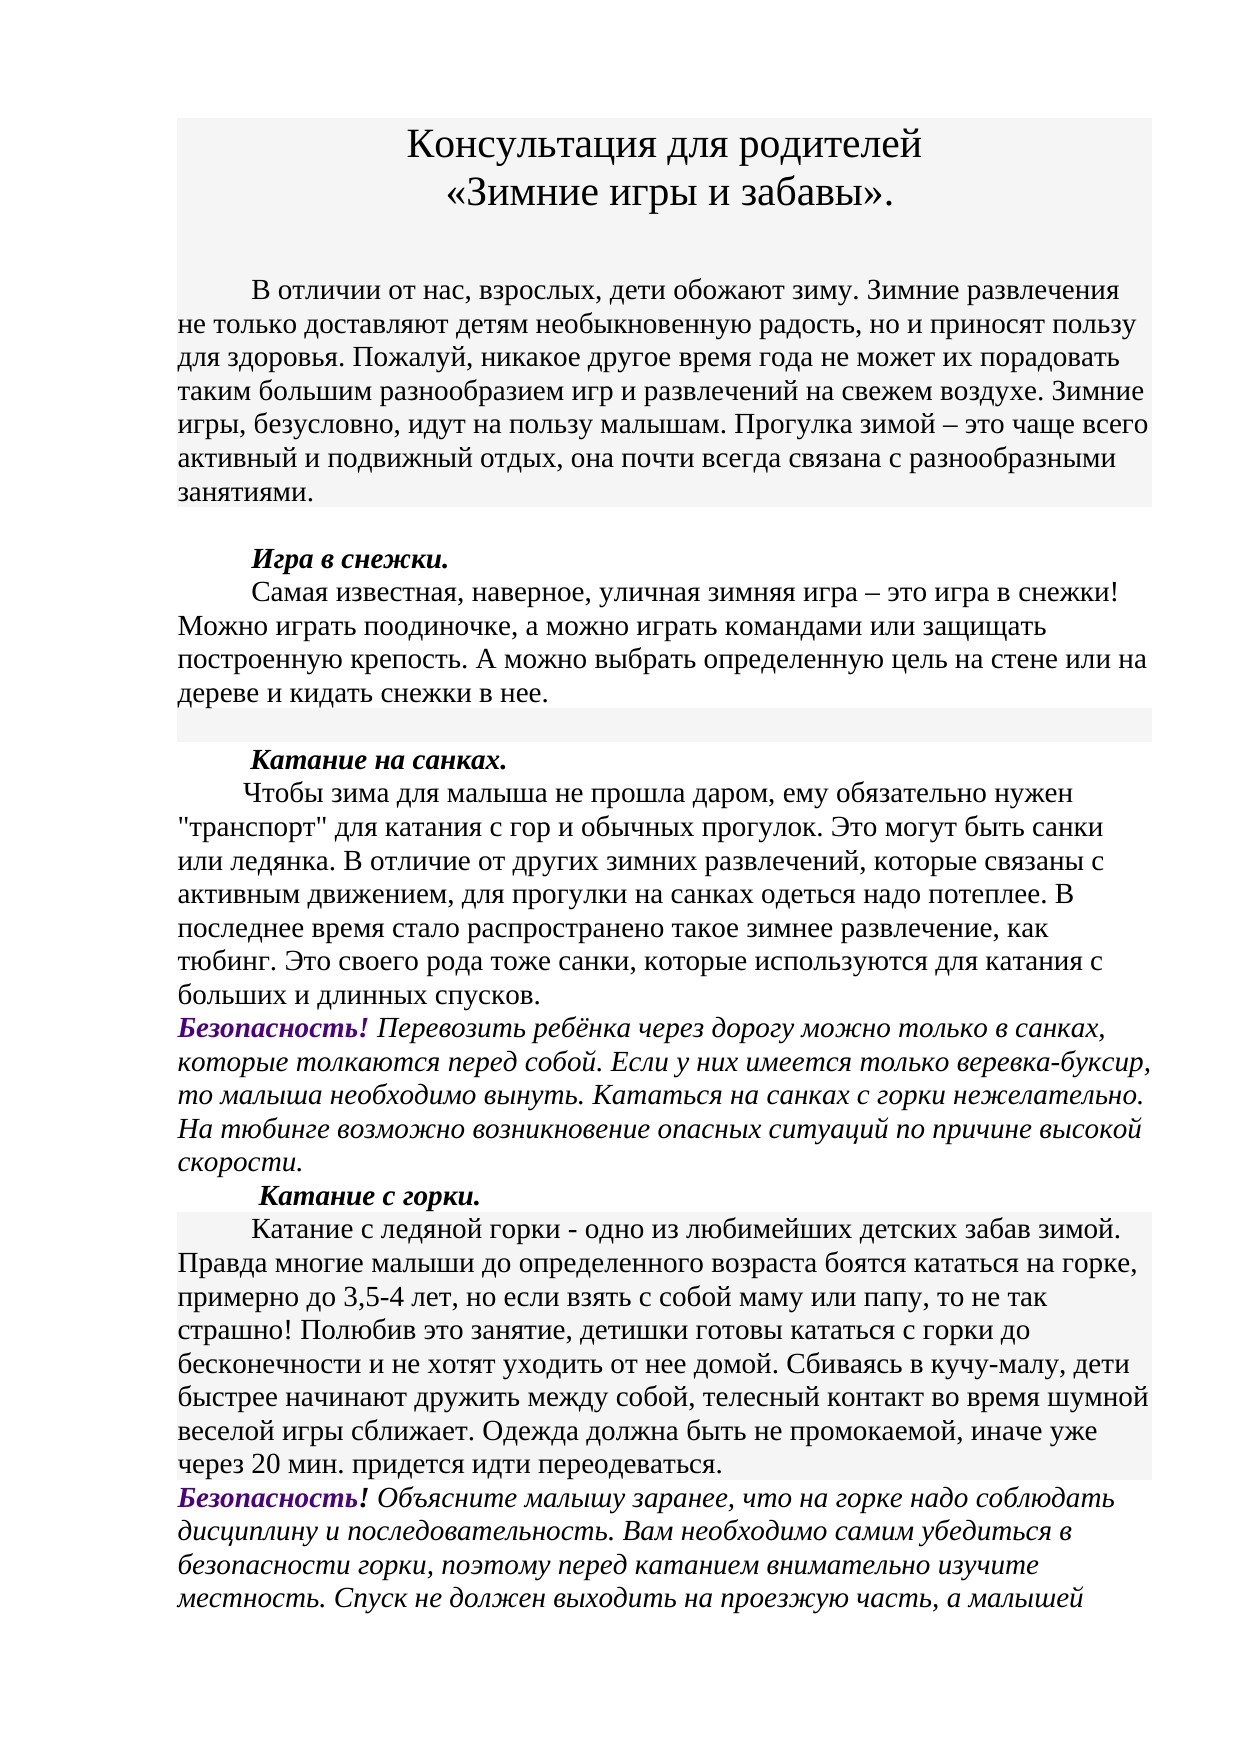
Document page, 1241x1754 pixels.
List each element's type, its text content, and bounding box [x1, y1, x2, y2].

text Катание с ледяной горки - одно из любимейших детских забав зимой. Правда многие малыши до определенного возраста боятся кататься на горке, примерно до 3,5-4 лет, но если взять с собой маму или папу, то не так страшно! Полюбив это занятие, детишки готовы кататься с горки до бесконечности и не хотят уходить от нее домой. Сбиваясь в кучу-малу, дети быстрее начинают дружить между собой, телесный контакт во время шумной веселой игры сближает. Одежда должна быть не промокаемой, иначе уже через 20 мин. придется идти переодеваться. [177, 1212, 1152, 1480]
text Безопасность! Перевозить ребёнка через дорогу можно только в санках, которые толкаются перед собой. Если у них имеется только веревка-буксир, то малыша необходимо вынуть. Кататься на санках с горки нежелательно. На тюбинге возможно возникновение опасных ситуаций по причине высокой скорости. [177, 1010, 1152, 1178]
text Самая известная, наверное, уличная зимняя игра – это игра в снежки! Можно играть поодиночке, а можно играть командами или защищать построенную крепость. А можно выбрать определенную цель на стене или на дереве и кидать снежки в нее. [177, 574, 1152, 708]
text Катание с горки. [177, 1178, 1152, 1212]
text Катание на санках. [177, 742, 1152, 776]
text Консультация для родителей [177, 118, 1152, 166]
text «Зимние игры и забавы». [177, 166, 1152, 214]
text В отличии от нас, взрослых, дети обожают зиму. Зимние развлечения не только доставляют детям необыкновенную радость, но и приносят пользу для здоровья. Пожалуй, никакое другое время года не может их порадовать таким большим разнообразием игр и развлечений на свежем воздухе. Зимние игры, безусловно, идут на пользу малышам. Прогулка зимой – это чаще всего активный и подвижный отдых, она почти всегда связана с разнообразными занятиями. [177, 272, 1152, 507]
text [177, 1480, 1152, 1614]
text Чтобы зима для малыша не прошла даром, ему обязательно нужен "транспорт" для катания с гор и обычных прогулок. Это могут быть санки или ледянка. В отличие от других зимних развлечений, которые связаны с активным движением, для прогулки на санках одеться надо потеплее. В последнее время стало распространено такое зимнее развлечение, как тюбинг. Это своего рода тоже санки, которые используются для катания с больших и длинных спусков. [177, 776, 1152, 1010]
text Игра в снежки. [177, 541, 1152, 574]
